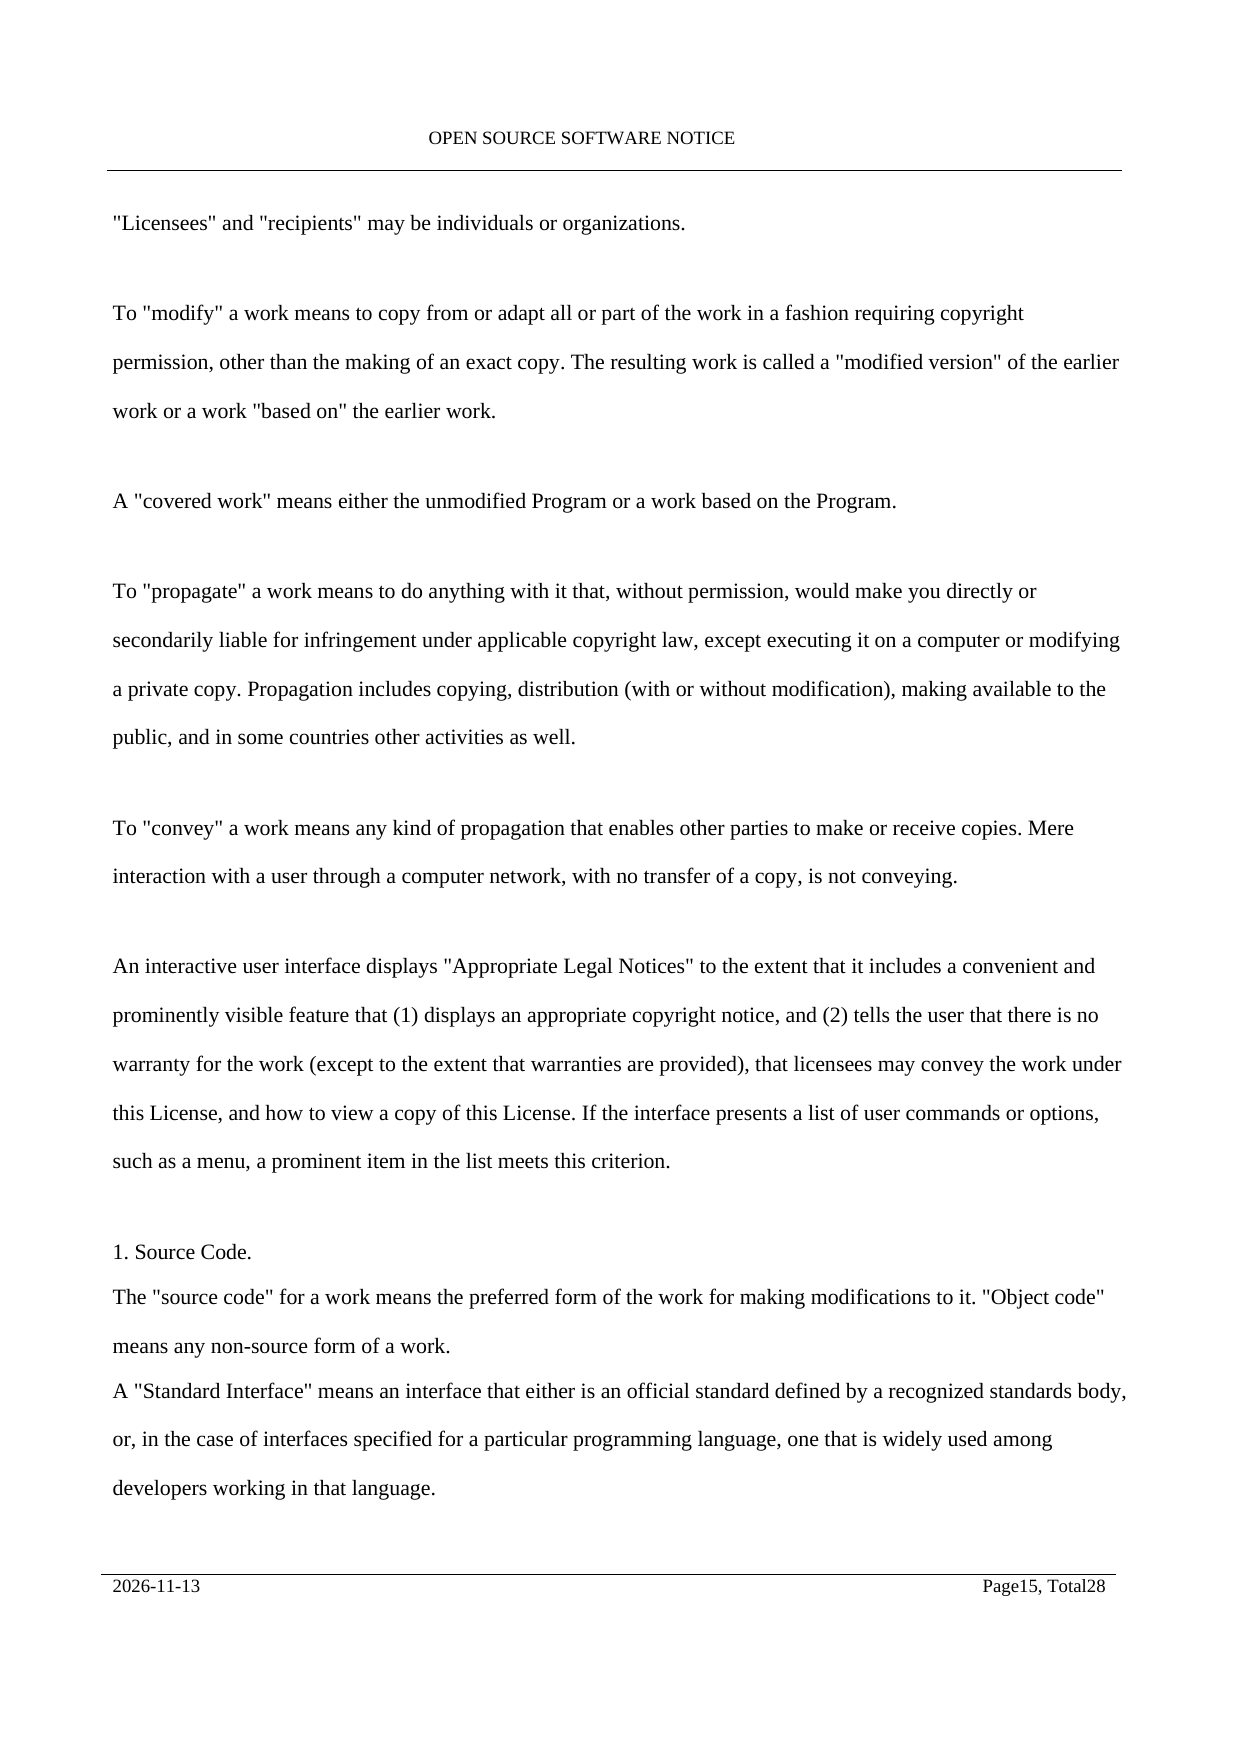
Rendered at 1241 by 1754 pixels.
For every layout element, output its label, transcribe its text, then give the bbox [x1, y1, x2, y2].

text A "covered work" means either the unmodified Program or a work based on the Program. [112, 484, 1128, 517]
text To "convey" a work means any kind of propagation that enables other parties to make or receive copies. Mere interaction with a user through a computer network, with no transfer of a copy, is not conveying. [112, 811, 1128, 892]
text To "propagate" a work means to do anything with it that, without permission, would make you directly or secondarily liable for infringement under applicable copyright law, except executing it on a computer or modifying a private copy. Propagation includes copying, distribution (with or without modification), making available to the public, and in some countries other activities as well. [112, 574, 1128, 753]
text An interactive user interface displays "Appropriate Legal Notices" to the extent that it includes a convenient and prominently visible feature that (1) displays an appropriate copyright notice, and (2) tells the user that there is no warranty for the work (except to the extent that warranties are provided), that licensees may convey the work under this License, and how to view a copy of this License. If the interface presents a list of user commands or options, such as a menu, a prominent item in the list meets this criterion. [112, 950, 1128, 1177]
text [112, 206, 1128, 239]
text 1. Source Code. [112, 1235, 1128, 1268]
text To "modify" a work means to copy from or adapt all or part of the work in a fashion requiring copyright permission, other than the making of an exact copy. The resulting work is called a "modified version" of the earlier work or a work "based on" the earlier work. [112, 297, 1128, 427]
text A "Standard Interface" means an interface that either is an official standard defined by a recognized standards body, or, in the case of interfaces specified for a particular programming language, one that is widely used among developers working in that language. [112, 1374, 1128, 1504]
text The "source code" for a work means the preferred form of the work for making modifications to it. "Object code" means any non-source form of a work. [112, 1280, 1128, 1361]
